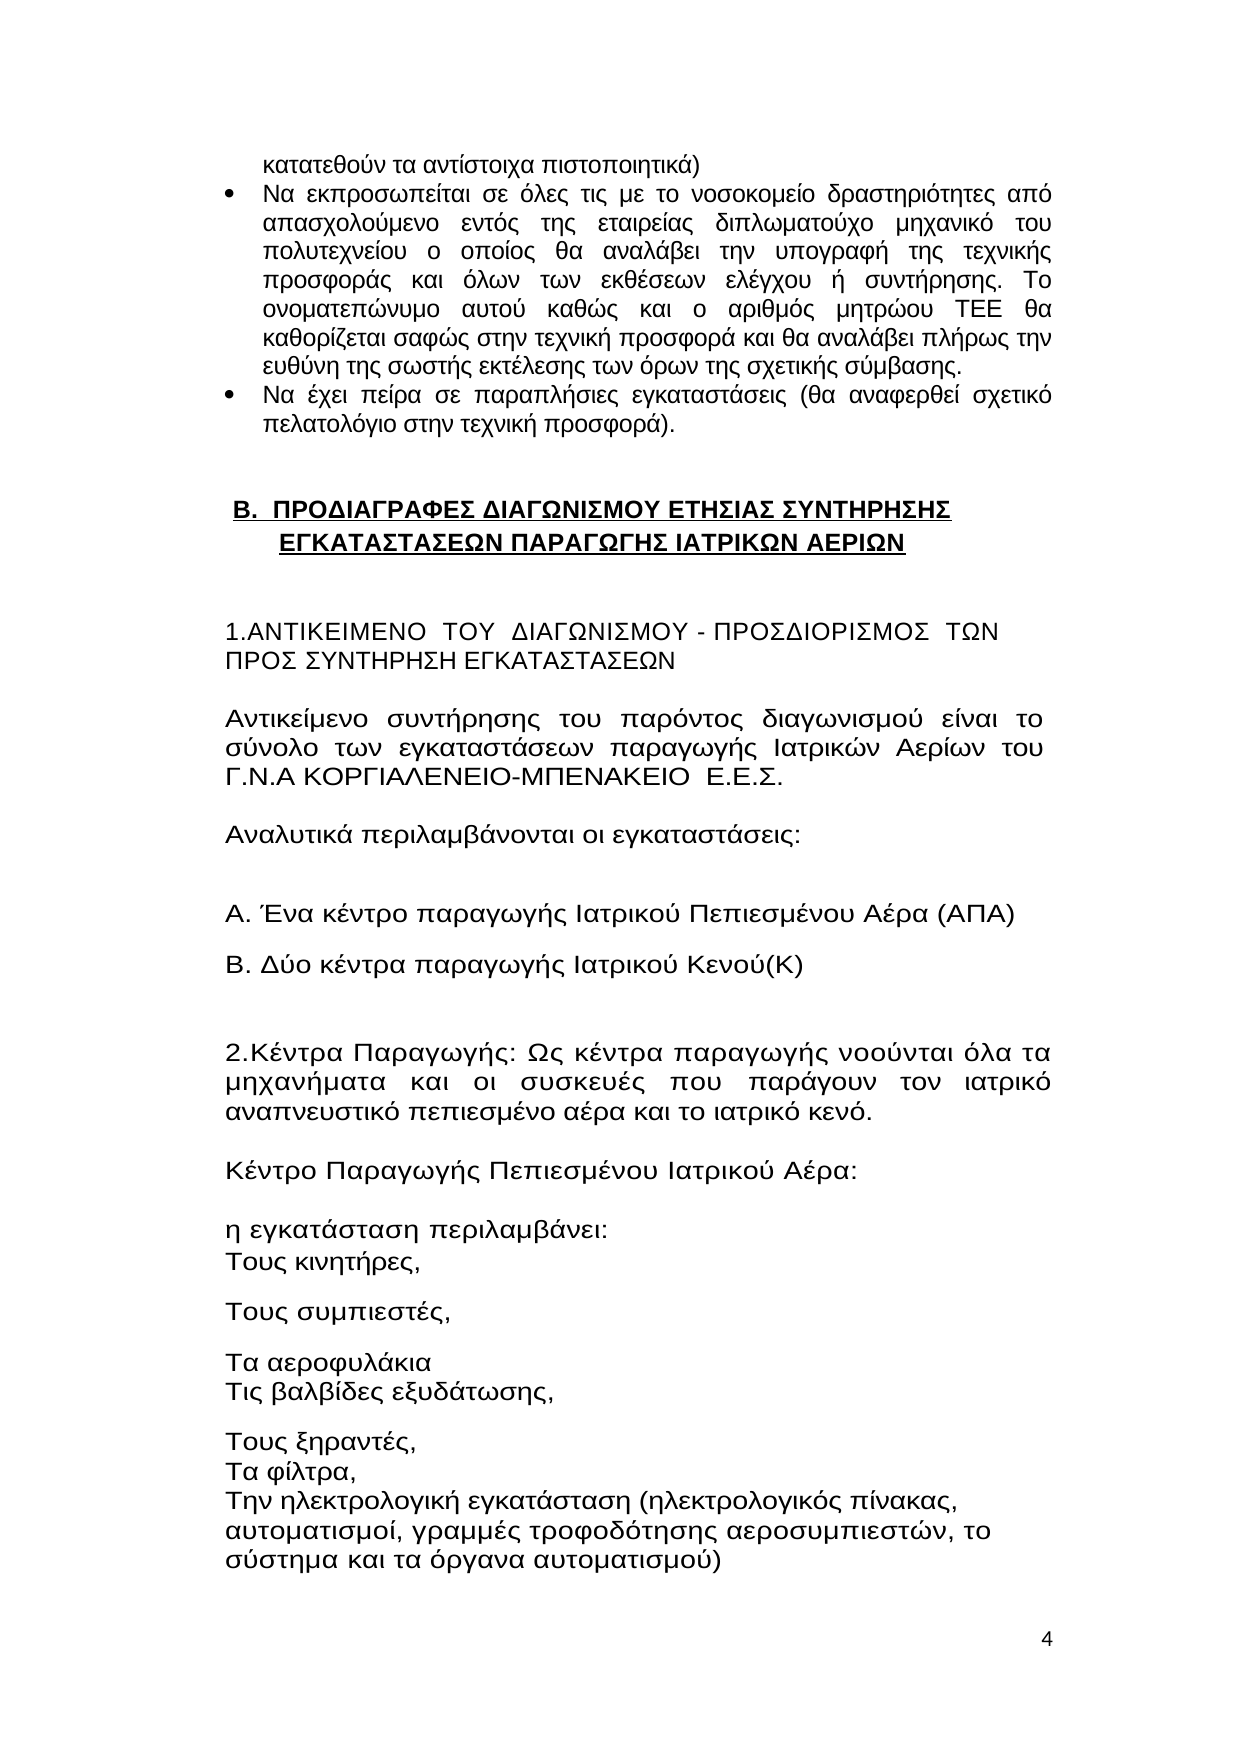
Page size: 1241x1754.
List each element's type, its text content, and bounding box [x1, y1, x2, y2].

text 1.ΑΝΤΙΚΕΙΜΕΝΟ ΤΟΥ ΔΙΑΓΩΝΙΣΜΟΥ - ΠΡΟΣΔΙΟΡΙΣΜΟΣ ΤΩΝ ΠΡΟΣ ΣΥΝΤΗΡΗΣΗ ΕΓΚΑΤΑΣΤΑΣΕΩΝ [225, 617, 1053, 675]
list Να έχει πείρα σε παραπλήσιες εγκαταστάσεις (θα αναφερθεί σχετικό πελατολόγιο στην τεχνική προσφορά). [225, 380, 1053, 438]
text Αντικείμενο συντήρησης του παρόντος διαγωνισμού είναι το σύνολο των εγκαταστάσεων παραγωγής Ιατρικών Αερίων του Γ.Ν.Α ΚΟΡΓΙΑΛΕΝΕΙΟ-ΜΠΕΝΑΚΕΙΟ Ε.Ε.Σ. [225, 704, 1044, 791]
text η εγκατάσταση περιλαμβάνει: Τους κινητήρες, [225, 1213, 1053, 1276]
text 2.Κέντρα Παραγωγής: Ως κέντρα παραγωγής νοούνται όλα τα μηχανήματα και οι συσκευές που παράγουν τον ιατρικό αναπνευστικό πεπιεσμένο αέρα και το ιατρικό κενό. [225, 1037, 1051, 1126]
text Α. Ένα κέντρο παραγωγής Ιατρικού Πεπιεσμένου Αέρα (ΑΠΑ) [225, 870, 1053, 929]
list Να εκπροσωπείται σε όλες τις με το νοσοκομείο δραστηριότητες από απασχολούμενο εντός της εταιρείας διπλωματούχο μηχανικό του πολυτεχνείου ο οποίος θα αναλάβει την υπογραφή της τεχνικής προσφοράς και όλων των εκθέσεων ελέγχου ή συντήρησης. Το ονοματεπώνυμο αυτού καθώς και ο αριθμός μητρώου ΤΕΕ θα καθορίζεται σαφώς στην τεχνική προσφορά και θα αναλάβει πλήρως την ευθύνη της σωστής εκτέλεσης των όρων της σχετικής σύμβασης. [225, 179, 1053, 380]
text Τους ξηραντές, Τα φίλτρα, Την ηλεκτρολογική εγκατάσταση (ηλεκτρολογικός πίνακας, αυτοματισμοί, γραμμές τροφοδότησης αεροσυμπιεστών, το σύστημα και τα όργανα αυτοματισμού) [225, 1427, 1053, 1575]
text Τα αεροφυλάκια Τις βαλβίδες εξυδάτωσης, [225, 1347, 1053, 1406]
text Β. ΠΡΟΔΙΑΓΡΑΦΕΣ ΔΙΑΓΩΝΙΣΜΟΥ ΕΤΗΣΙΑΣ ΣΥΝΤΗΡΗΣΗΣ ΕΓΚΑΤΑΣΤΑΣΕΩΝ ΠΑΡΑΓΩΓΗΣ ΙΑΤΡΙΚΩΝ ΑΕΡΙΩΝ [187, 492, 997, 559]
text Β. Δύο κέντρα παραγωγής Ιατρικού Κενού(Κ) [225, 949, 1053, 979]
text Αναλυτικά περιλαμβάνονται οι εγκαταστάσεις: [225, 820, 1044, 849]
text Κέντρο Παραγωγής Πεπιεσμένου Ιατρικού Αέρα: [225, 1154, 1053, 1185]
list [225, 150, 1053, 179]
text Τους συμπιεστές, [225, 1297, 1053, 1327]
